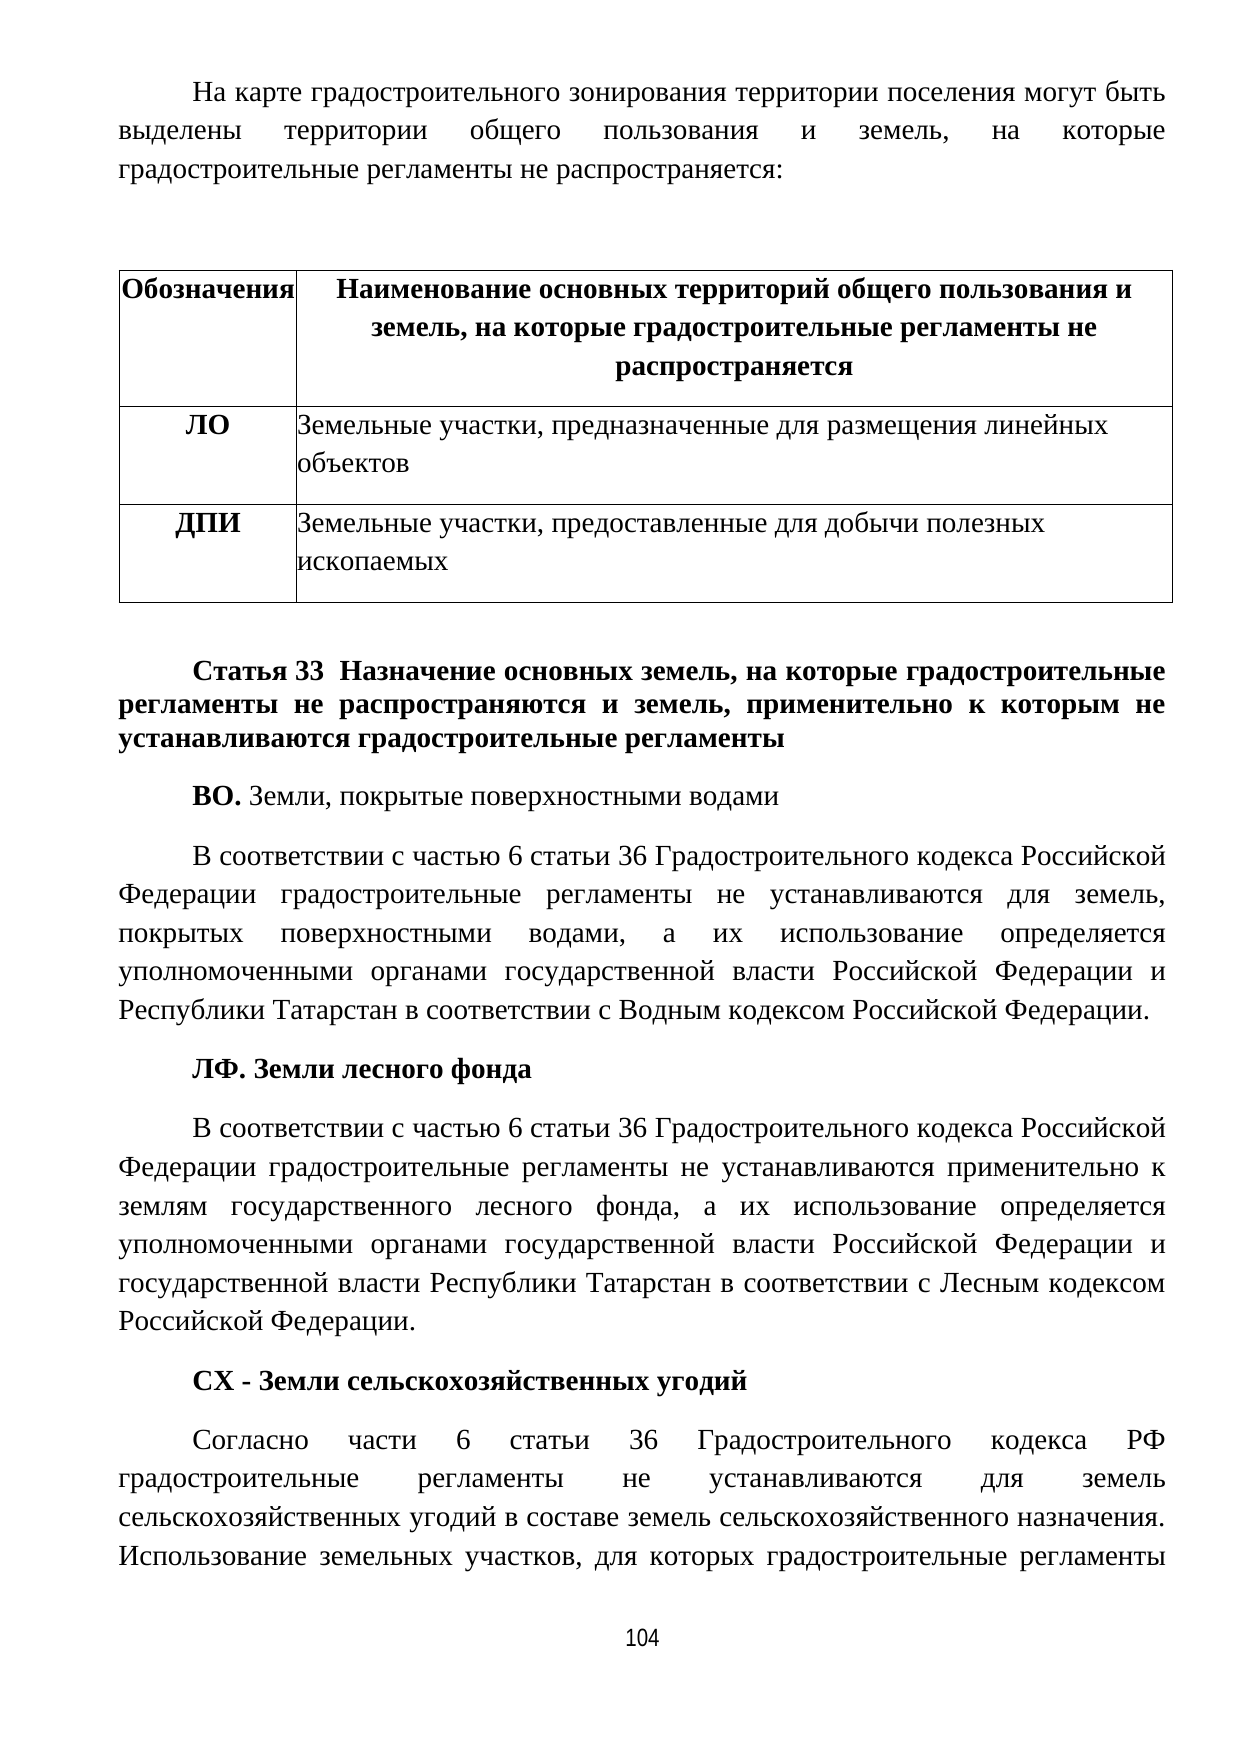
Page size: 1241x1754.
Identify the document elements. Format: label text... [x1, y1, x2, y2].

text В соответствии с частью 6 статьи 36 Градостроительного кодекса Российской Федерации градостроительные регламенты не устанавливаются применительно к землям государственного лесного фонда, а их использование определяется уполномоченными органами государственной власти Российской Федерации и государственной власти Республики Татарстан в соответствии с Лесным кодексом Российской Федерации. [118, 1111, 1167, 1337]
table_header Наименование основных территорий общего пользования и земель, на которые градостроительные регламенты не распространяется [297, 271, 1172, 406]
table_cell ЛО [120, 407, 296, 504]
text СХ - Земли сельскохозяйственных угодий [118, 1363, 1167, 1396]
table_header Обозначения [120, 271, 296, 406]
table_cell Земельные участки, предназначенные для размещения линейных объектов [297, 407, 1172, 504]
table_cell Земельные участки, предоставленные для добычи полезных ископаемых [297, 505, 1172, 602]
text В соответствии с частью 6 статьи 36 Градостроительного кодекса Российской Федерации градостроительные регламенты не устанавливаются для земель, покрытых поверхностными водами, а их использование определяется уполномоченными органами государственной власти Российской Федерации и Республики Татарстан в соответствии с Водным кодексом Российской Федерации. [118, 838, 1167, 1025]
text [118, 1422, 1167, 1571]
text Статья 33 Назначение основных земель, на которые градостроительные регламенты не распространяются и земель, применительно к которым не устанавливаются градостроительные регламенты [118, 653, 1167, 753]
table_cell ДПИ [120, 505, 296, 602]
text На карте градостроительного зонирования территории поселения могут быть выделены территории общего пользования и земель, на которые градостроительные регламенты не распространяется: [118, 74, 1167, 184]
text ЛФ. Земли лесного фонда [118, 1051, 1167, 1085]
text ВО. Земли, покрытые поверхностными водами [118, 778, 1167, 812]
